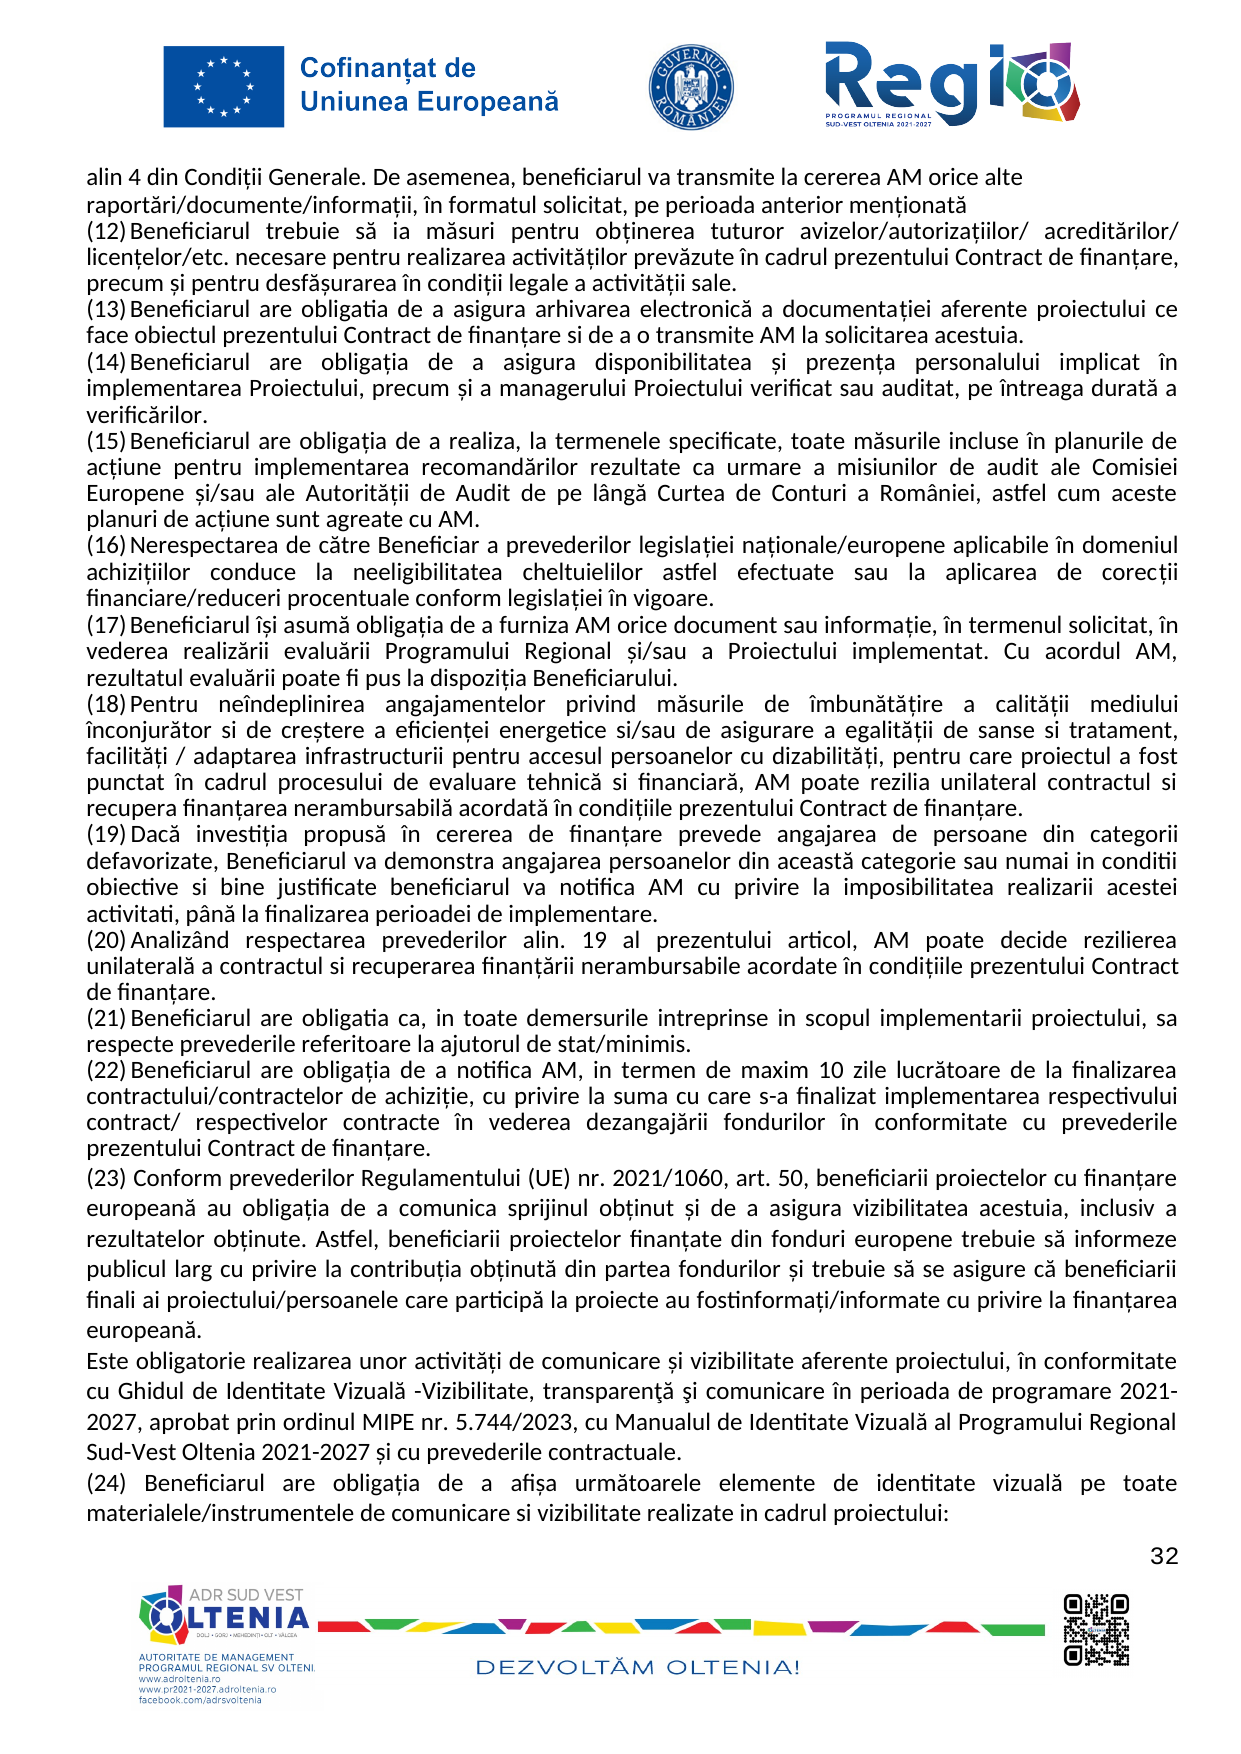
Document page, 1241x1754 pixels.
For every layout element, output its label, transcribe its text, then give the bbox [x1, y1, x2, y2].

list Beneficiarul are obligaţia de a asigura disponibilitatea şi prezenţa personalului implicat în implementarea Proiectului, precum şi a managerului Proiectului verificat sau auditat, pe întreaga durată a verificărilor. [86, 349, 1179, 428]
text (23) Conform prevederilor Regulamentului (UE) nr. 2021/1060, art. 50, beneficiarii proiectelor cu finanțare europeană au obligația de a comunica sprijinul obținut și de a asigura vizibilitatea acestuia, inclusiv a rezultatelor obținute. Astfel, beneficiarii proiectelor finanțate din fonduri europene trebuie să informeze publicul larg cu privire la contribuția obținută din partea fondurilor și trebuie să se asigure că beneficiarii finali ai proiectului/persoanele care participă la proiecte au fostinformați/informate cu privire la finanțarea europeană. [86, 1162, 1179, 1345]
list Nerespectarea de către Beneficiar a prevederilor legislaţiei naţionale/europene aplicabile în domeniul achiziţiilor conduce la neeligibilitatea cheltuielilor astfel efectuate sau la aplicarea de corecţii financiare/reduceri procentuale conform legislaţiei în vigoare. [86, 533, 1179, 612]
picture [645, 42, 739, 132]
text (24) Beneficiarul are obligația de a afișa următoarele elemente de identitate vizuală pe toate materialele/instrumentele de comunicare si vizibilitate realizate in cadrul proiectului: [86, 1467, 1179, 1528]
list Beneficiarul trebuie să ia măsuri pentru obţinerea tuturor avizelor/autorizaţiilor/ acreditărilor/ licenţelor/etc. necesare pentru realizarea activităţilor prevăzute în cadrul prezentului Contract de finanţare, precum şi pentru desfăşurarea în condiţii legale a activităţii sale. [86, 219, 1179, 297]
picture [158, 42, 561, 131]
list Beneficiarul îşi asumă obligaţia de a furniza AM orice document sau informaţie, în termenul solicitat, în vederea realizării evaluării Programului Regional şi/sau a Proiectului implementat. Cu acordul AM, rezultatul evaluării poate fi pus la dispoziţia Beneficiarului. [86, 612, 1179, 691]
list Dacă investiţia propusă în cererea de finanţare prevede angajarea de persoane din categorii defavorizate, Beneficiarul va demonstra angajarea persoanelor din această categorie sau numai in conditii obiective si bine justificate beneficiarul va notifica AM cu privire la imposibilitatea realizarii acestei activitati, până la finalizarea perioadei de implementare. [86, 822, 1179, 927]
text Este obligatorie realizarea unor activități de comunicare și vizibilitate aferente proiectului, în conformitate cu Ghidul de Identitate Vizuală -Vizibilitate, transparenţă şi comunicare în perioada de programare 2021-2027, aprobat prin ordinul MIPE nr. 5.744/2023, cu Manualul de Identitate Vizuală al Programului Regional Sud-Vest Oltenia 2021-2027 și cu prevederile contractuale. [86, 1345, 1179, 1467]
picture [823, 40, 1082, 129]
list Analizând respectarea prevederilor alin. 19 al prezentului articol, AM poate decide rezilierea unilaterală a contractul si recuperarea finanţării nerambursabile acordate în condiţiile prezentului Contract de finanţare. [86, 927, 1179, 1006]
list Beneficiarul are obligatia de a asigura arhivarea electronică a documentaţiei aferente proiectului ce face obiectul prezentului Contract de finanţare si de a o transmite AM la solicitarea acestuia. [86, 297, 1179, 349]
list Pentru neîndeplinirea angajamentelor privind măsurile de îmbunătăţire a calităţii mediului înconjurător si de creştere a eficienţei energetice si/sau de asigurare a egalităţii de sanse si tratament, facilităţi / adaptarea infrastructurii pentru accesul persoanelor cu dizabilităţi, pentru care proiectul a fost punctat în cadrul procesului de evaluare tehnică si financiară, AM poate rezilia unilateral contractul si recupera finanţarea nerambursabilă acordată în condiţiile prezentului Contract de finanţare. [86, 691, 1179, 822]
text raportări/documente/informații, în formatul solicitat, pe perioada anterior menționată [86, 192, 1179, 219]
picture [131, 1582, 1134, 1711]
list Beneficiarul are obligaţia de a realiza, la termenele specificate, toate măsurile incluse în planurile de acţiune pentru implementarea recomandărilor rezultate ca urmare a misiunilor de audit ale Comisiei Europene şi/sau ale Autorităţii de Audit de pe lângă Curtea de Conturi a României, astfel cum aceste planuri de acţiune sunt agreate cu AM. [86, 428, 1179, 533]
list Beneficiarul are obligaţia de a notifica AM, in termen de maxim 10 zile lucrătoare de la finalizarea contractului/contractelor de achiziţie, cu privire la suma cu care s-a finalizat implementarea respectivului contract/ respectivelor contracte în vederea dezangajării fondurilor în conformitate cu prevederile prezentului Contract de finanţare. [86, 1058, 1179, 1162]
list Beneficiarul are obligatia ca, in toate demersurile intreprinse in scopul implementarii proiectului, sa respecte prevederile referitoare la ajutorul de stat/minimis. [86, 1006, 1179, 1058]
